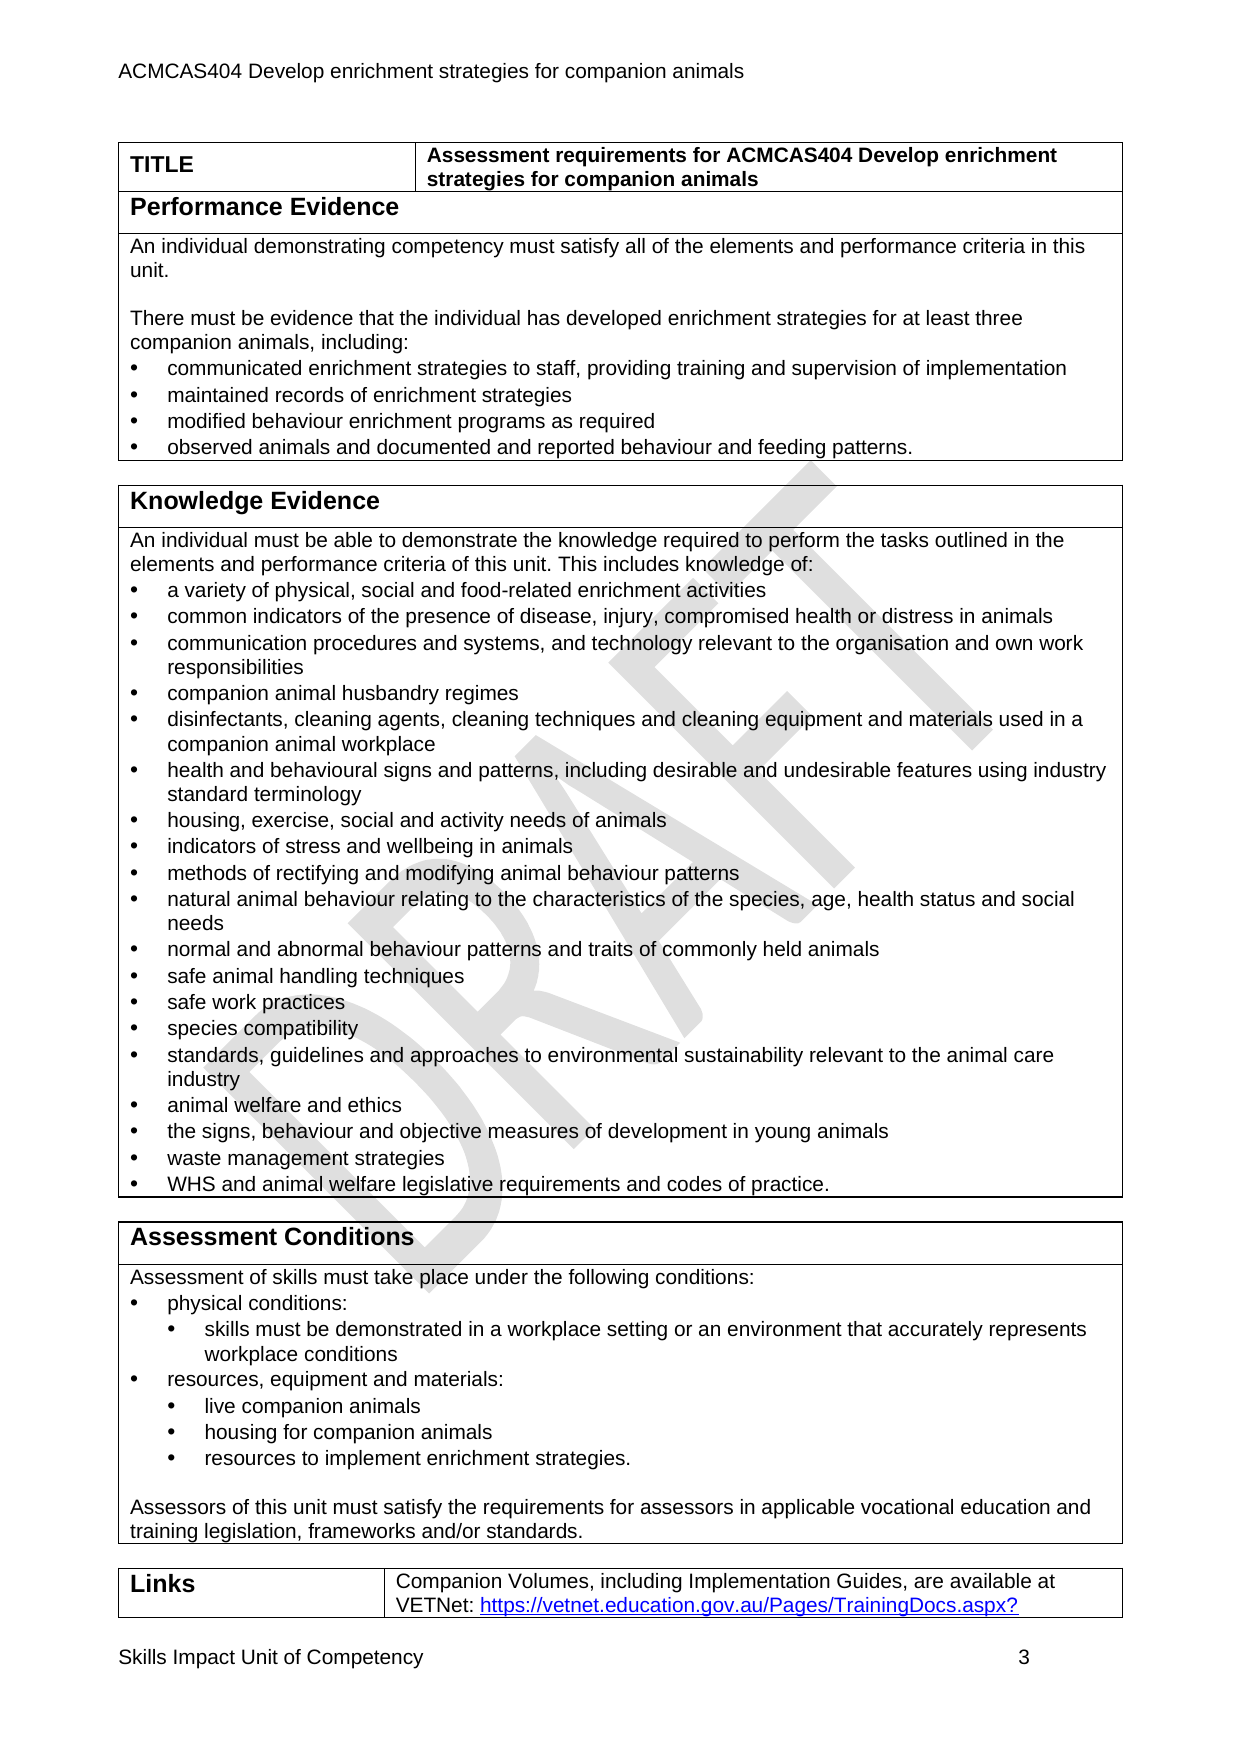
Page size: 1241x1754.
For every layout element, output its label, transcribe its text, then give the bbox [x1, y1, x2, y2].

table_header TITLE [119, 143, 415, 191]
table_cell An individual demonstrating competency must satisfy all of the elements and performance criteria in this unit. There must be evidence that the individual has developed enrichment strategies for at least three companion animals, including: communicated enrichment strategies to staff, providing training and supervision of implementation maintained records of enrichment strategies modified behaviour enrichment programs as required observed animals and documented and reported behaviour and feeding patterns. [119, 234, 1122, 459]
table_header Assessment Conditions [119, 1223, 1122, 1264]
table_header Assessment requirements for ACMCAS404 Develop enrichment strategies for companion animals [416, 143, 1122, 191]
table_header Links [119, 1569, 384, 1617]
table_cell An individual must be able to demonstrate the knowledge required to perform the tasks outlined in the elements and performance criteria of this unit. This includes knowledge of: a variety of physical, social and food-related enrichment activities common indicators of the presence of disease, injury, compromised health or distress in animals communication procedures and systems, and technology relevant to the organisation and own work responsibilities companion animal husbandry regimes disinfectants, cleaning agents, cleaning techniques and cleaning equipment and materials used in a companion animal workplace health and behavioural signs and patterns, including desirable and undesirable features using industry standard terminology housing, exercise, social and activity needs of animals indicators of stress and wellbeing in animals methods of rectifying and modifying animal behaviour patterns natural animal behaviour relating to the characteristics of the species, age, health status and social needs normal and abnormal behaviour patterns and traits of commonly held animals safe animal handling techniques safe work practices species compatibility standards, guidelines and approaches to environmental sustainability relevant to the animal care industry animal welfare and ethics the signs, behaviour and objective measures of development in young animals waste management strategies WHS and animal welfare legislative requirements and codes of practice. [119, 528, 1122, 1196]
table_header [385, 1569, 1122, 1617]
table_cell Performance Evidence [119, 192, 1122, 233]
table_cell Assessment of skills must take place under the following conditions: physical conditions: skills must be demonstrated in a workplace setting or an environment that accurately represents workplace conditions resources, equipment and materials: live companion animals housing for companion animals resources to implement enrichment strategies. Assessors of this unit must satisfy the requirements for assessors in applicable vocational education and training legislation, frameworks and/or standards. [119, 1265, 1122, 1543]
table_header Knowledge Evidence [119, 486, 1122, 527]
